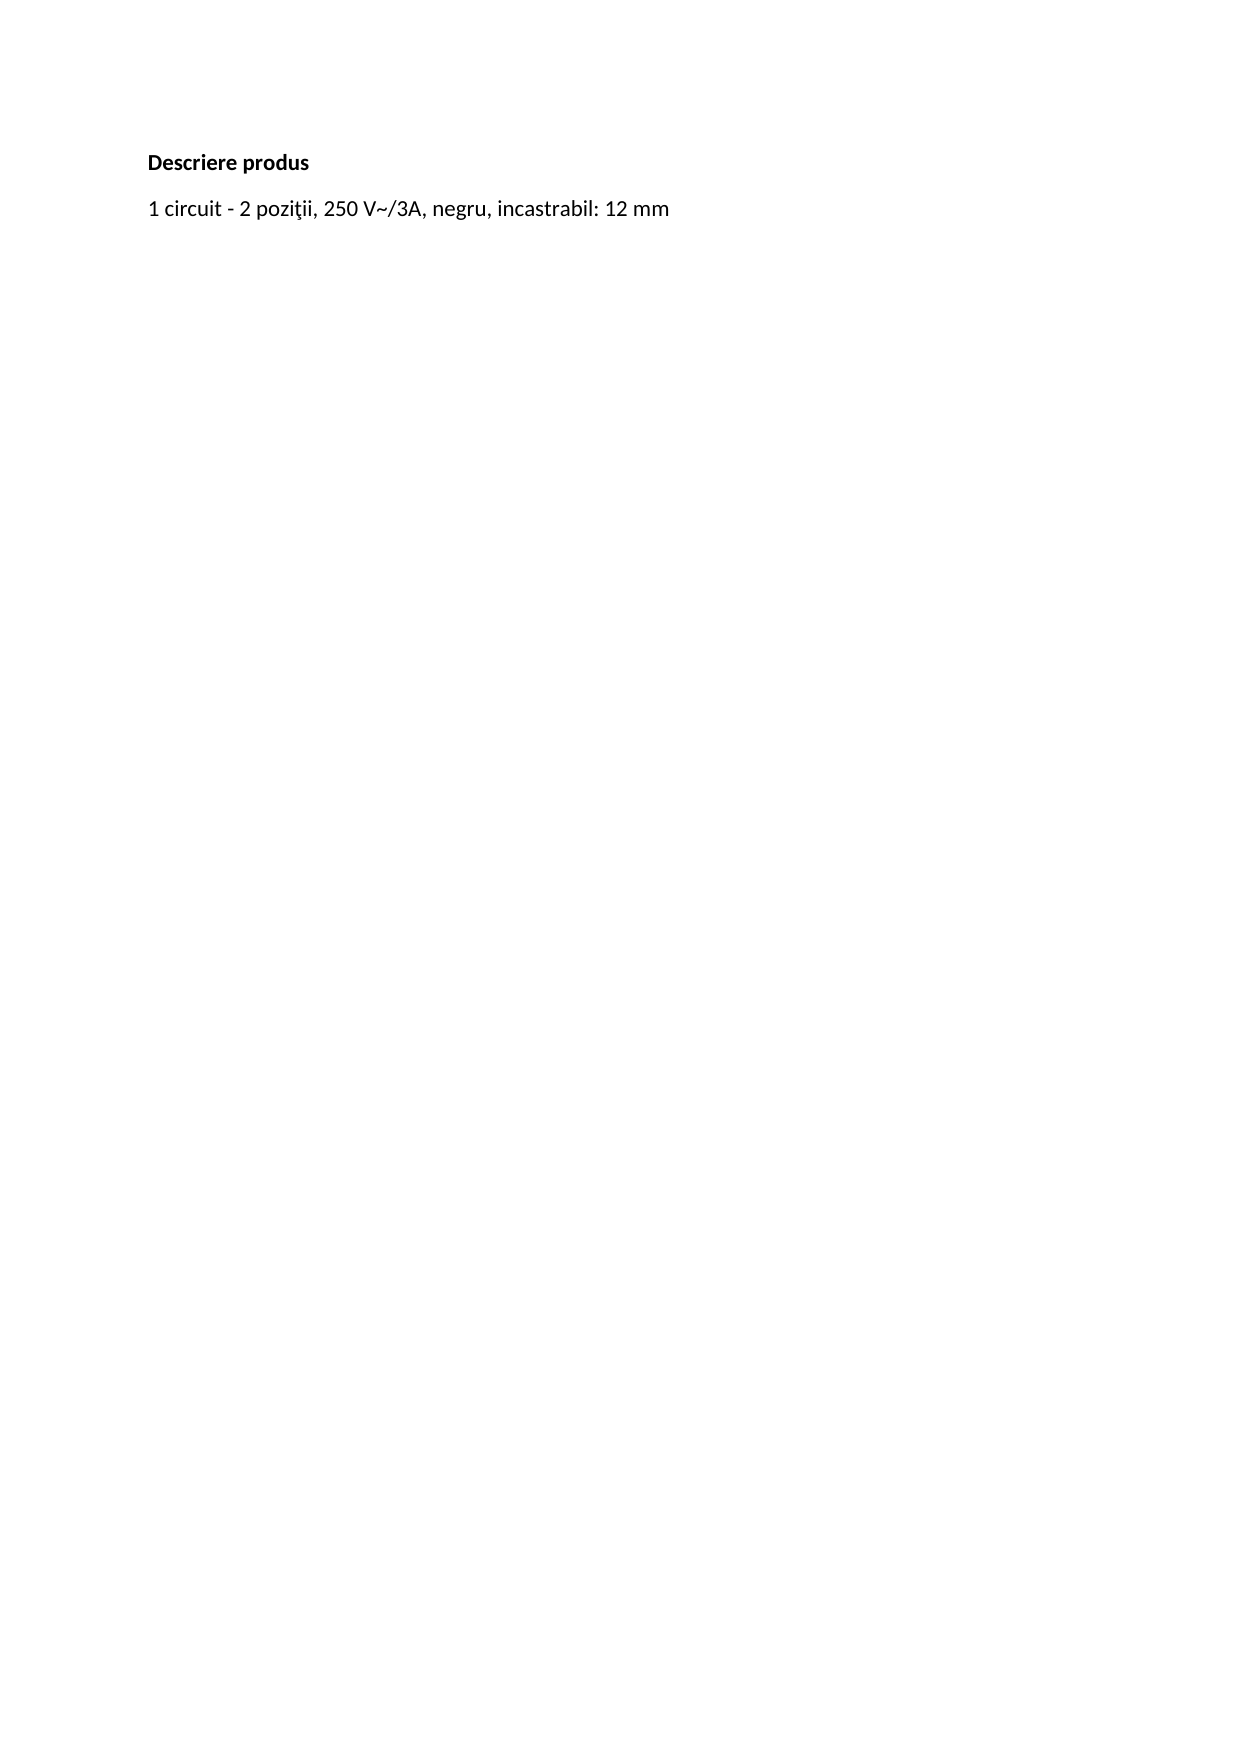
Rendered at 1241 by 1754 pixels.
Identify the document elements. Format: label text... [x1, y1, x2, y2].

text Descriere produs [148, 148, 1093, 176]
text 1 circuit - 2 poziţii, 250 V~/3A, negru, incastrabil: 12 mm [148, 194, 1093, 222]
